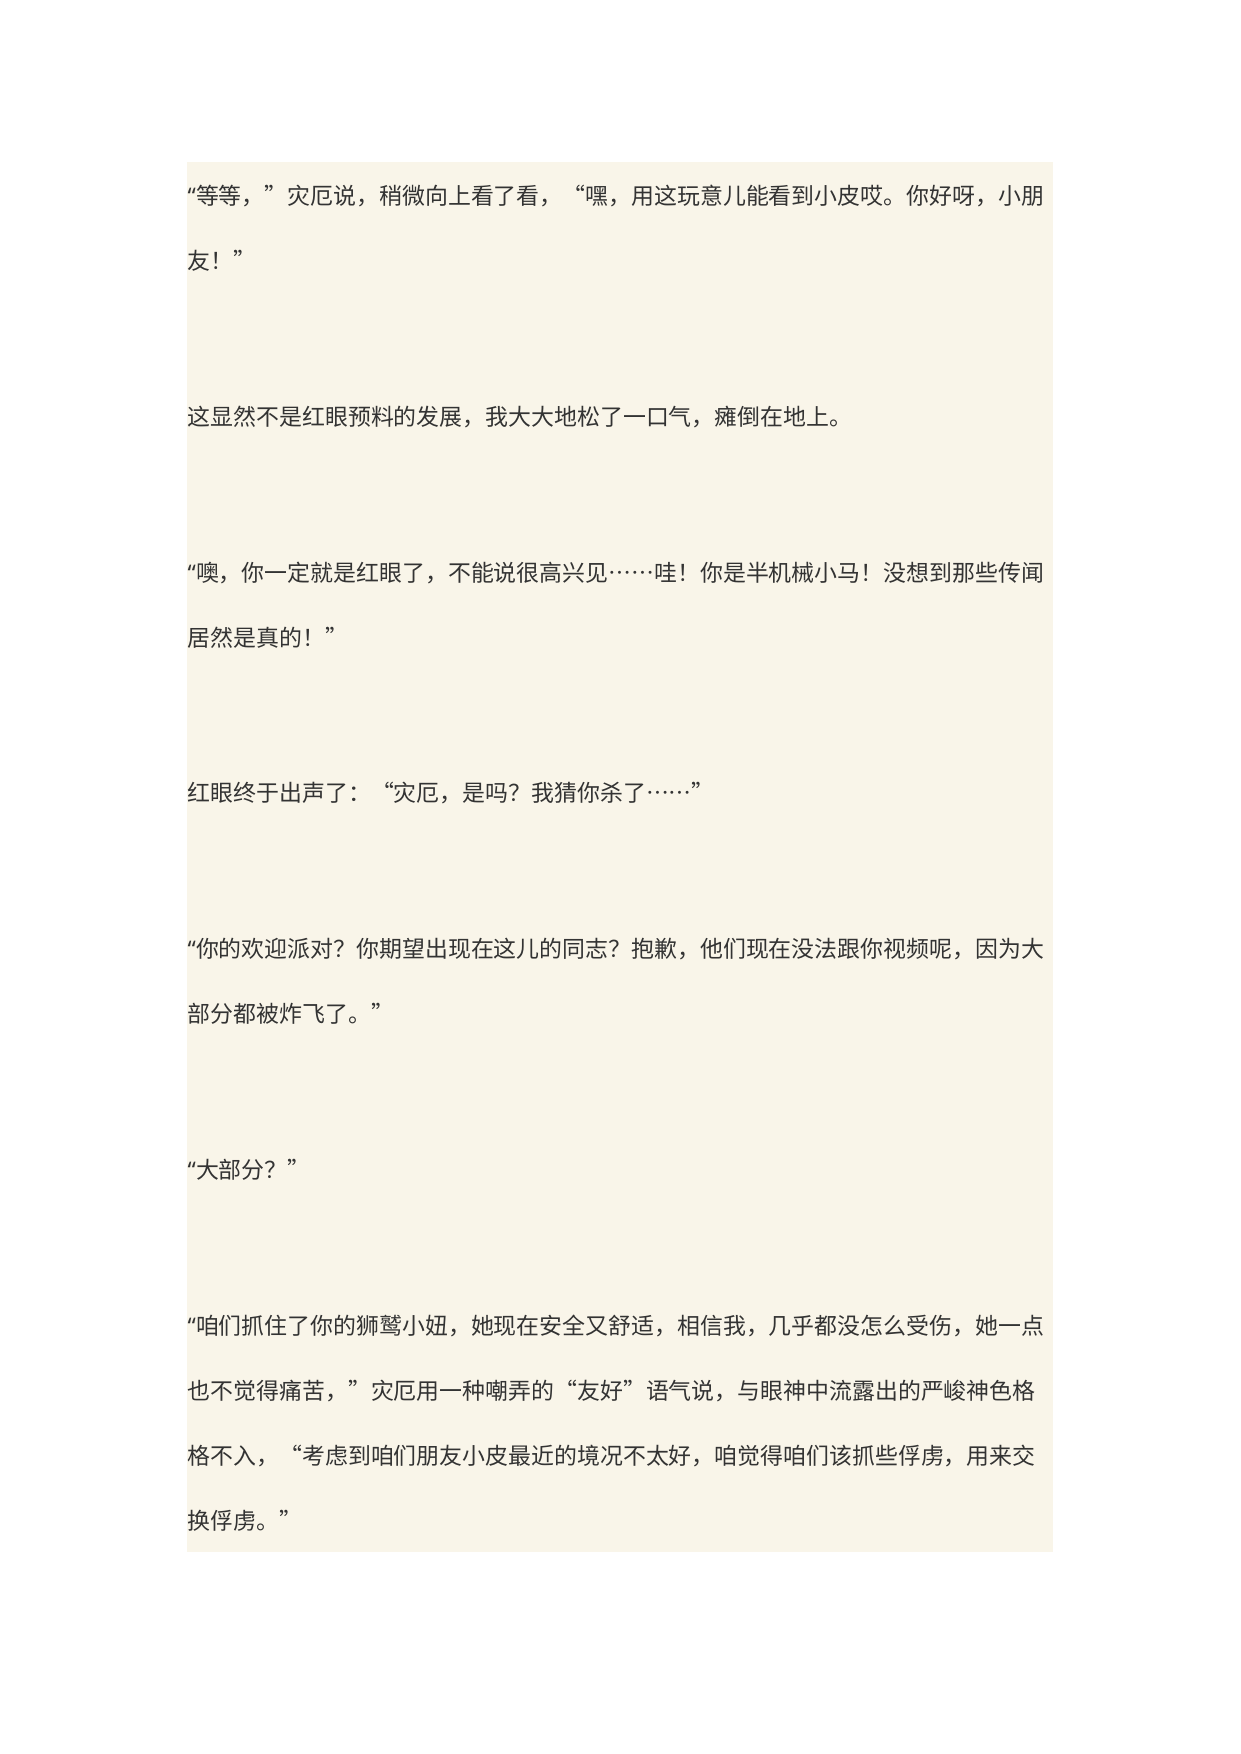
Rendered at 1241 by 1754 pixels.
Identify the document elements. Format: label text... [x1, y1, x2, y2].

text 红眼终于出声了：“灾厄，是吗？我猜你杀了……” [187, 759, 1053, 824]
text “你的欢迎派对？你期望出现在这儿的同志？抱歉，他们现在没法跟你视频呢，因为大部分都被炸飞了。” [187, 915, 1053, 1045]
text “大部分？” [187, 1136, 1053, 1201]
text “咱们抓住了你的狮鹫小妞，她现在安全又舒适，相信我，几乎都没怎么受伤，她一点也不觉得痛苦，”灾厄用一种嘲弄的“友好”语气说，与眼神中流露出的严峻神色格格不入，“考虑到咱们朋友小皮最近的境况不太好，咱觉得咱们该抓些俘虏，用来交换俘虏。” [187, 1292, 1053, 1552]
text 这显然不是红眼预料的发展，我大大地松了一口气，瘫倒在地上。 [187, 383, 1053, 448]
text “等等，”灾厄说，稍微向上看了看，“嘿，用这玩意儿能看到小皮哎。你好呀，小朋友！” [187, 162, 1053, 292]
text “噢，你一定就是红眼了，不能说很高兴见……哇！你是半机械小马！没想到那些传闻居然是真的！” [187, 539, 1053, 669]
